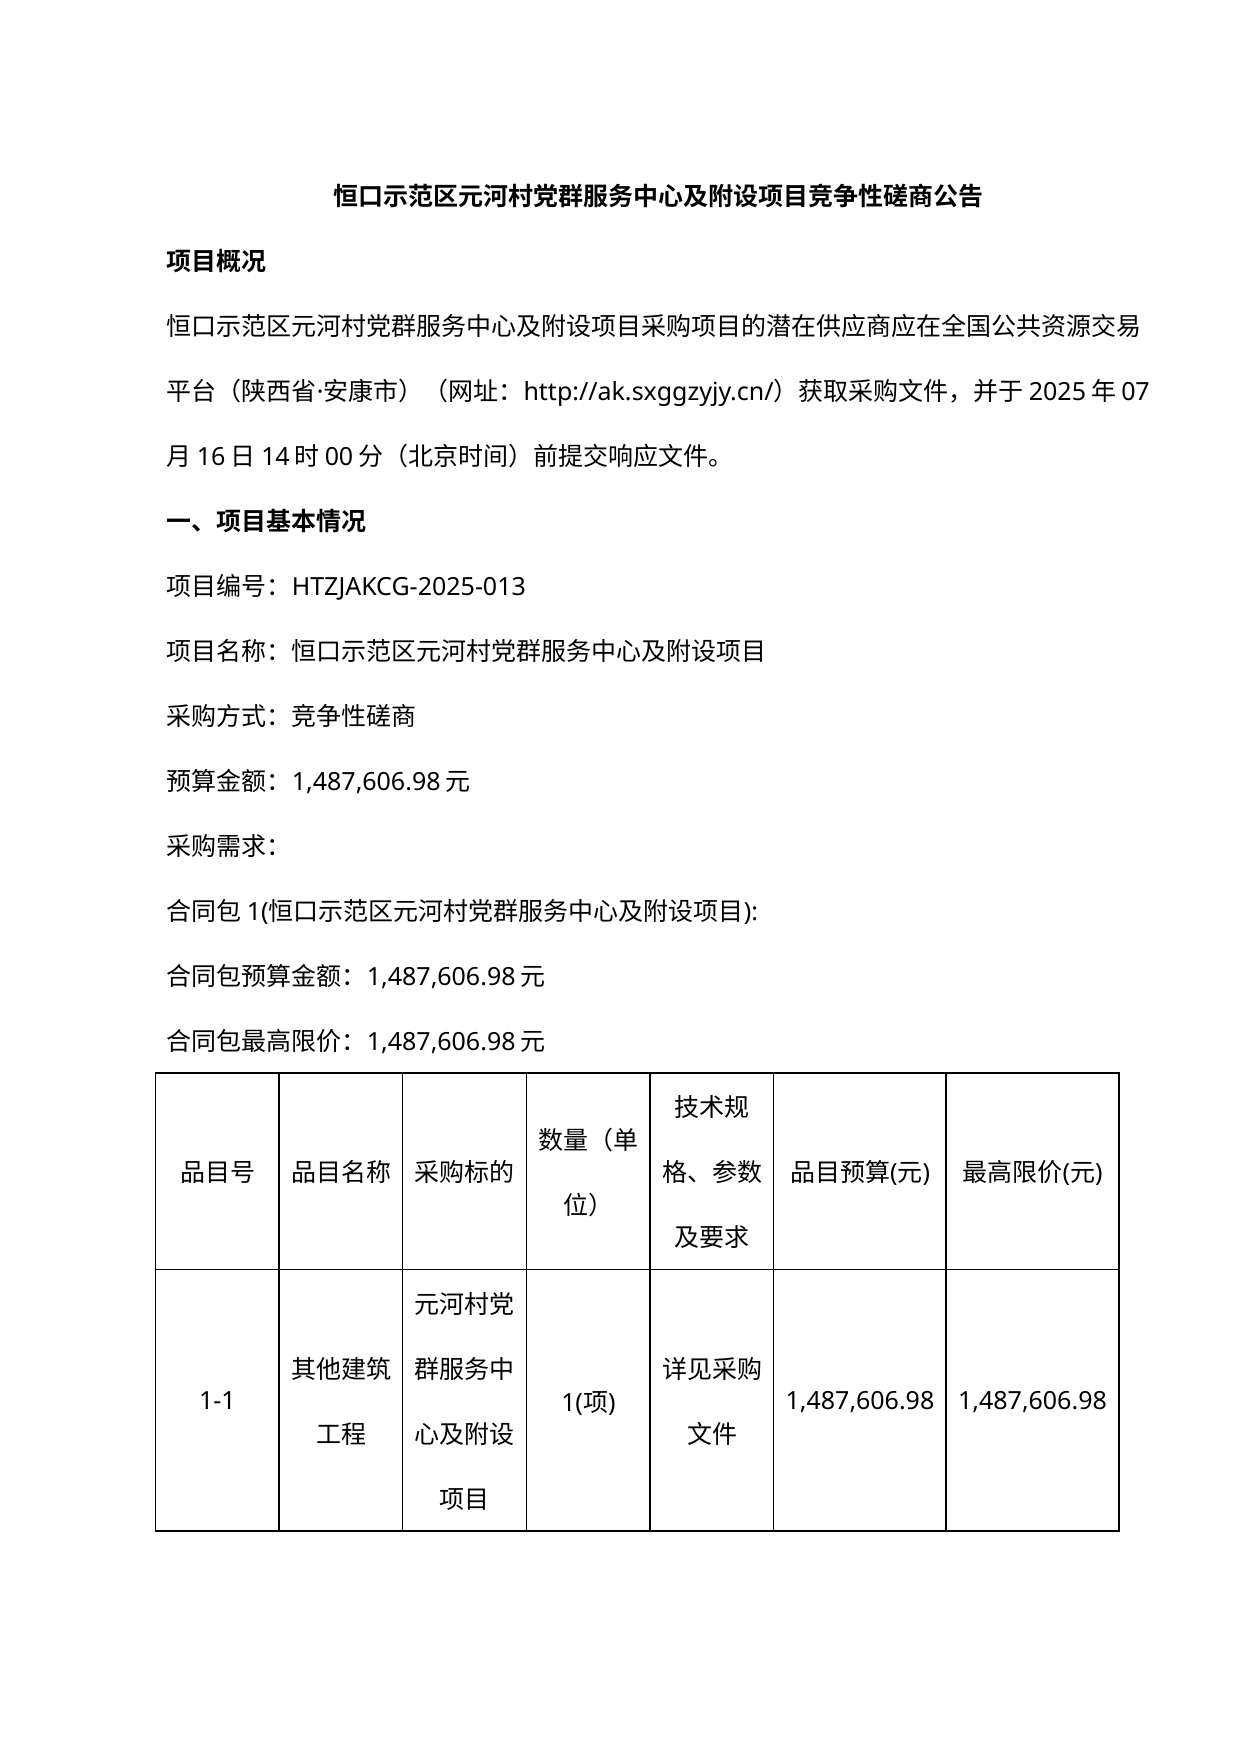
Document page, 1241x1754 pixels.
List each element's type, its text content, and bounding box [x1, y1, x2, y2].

table_header 品目预算(元) [774, 1074, 945, 1268]
table_cell 1,487,606.98 [774, 1270, 945, 1530]
text 恒口示范区元河村党群服务中心及附设项目竞争性磋商公告 [123, 162, 1150, 227]
table_cell 详见采购文件 [651, 1270, 773, 1530]
text 合同包最高限价：1,487,606.98元 [167, 1007, 1150, 1072]
table_cell 其他建筑工程 [280, 1270, 402, 1530]
table_header 数量（单位） [527, 1074, 649, 1268]
text 项目名称：恒口示范区元河村党群服务中心及附设项目 [167, 617, 1150, 682]
table_cell 1(项) [527, 1270, 649, 1530]
table_header 最高限价(元) [947, 1074, 1118, 1268]
text 合同包1(恒口示范区元河村党群服务中心及附设项目): [167, 877, 1150, 942]
text 合同包预算金额：1,487,606.98元 [167, 942, 1150, 1007]
table_cell 1-1 [156, 1270, 278, 1530]
table_header 品目号 [156, 1074, 278, 1268]
table_header 技术规格、参数及要求 [651, 1074, 773, 1268]
text 预算金额：1,487,606.98元 [167, 747, 1150, 812]
text 恒口示范区元河村党群服务中心及附设项目采购项目的潜在供应商应在全国公共资源交易平台（陕西省·安康市）（网址：http://ak.sxggzyjy.cn/）获取采购文件，并于2025年07月16日 14时00分（北京时间）前提交响应文件。 [167, 292, 1150, 487]
text 采购方式：竞争性磋商 [167, 682, 1150, 747]
text 项目编号：HTZJAKCG-2025-013 [167, 552, 1150, 617]
text 一、项目基本情况 [167, 487, 1150, 552]
table_header 品目名称 [280, 1074, 402, 1268]
table_cell 1,487,606.98 [947, 1270, 1118, 1530]
table_header 采购标的 [403, 1074, 526, 1268]
table_cell 元河村党群服务中心及附设项目 [403, 1270, 526, 1530]
text 采购需求： [167, 812, 1150, 877]
text 项目概况 [167, 227, 1150, 292]
